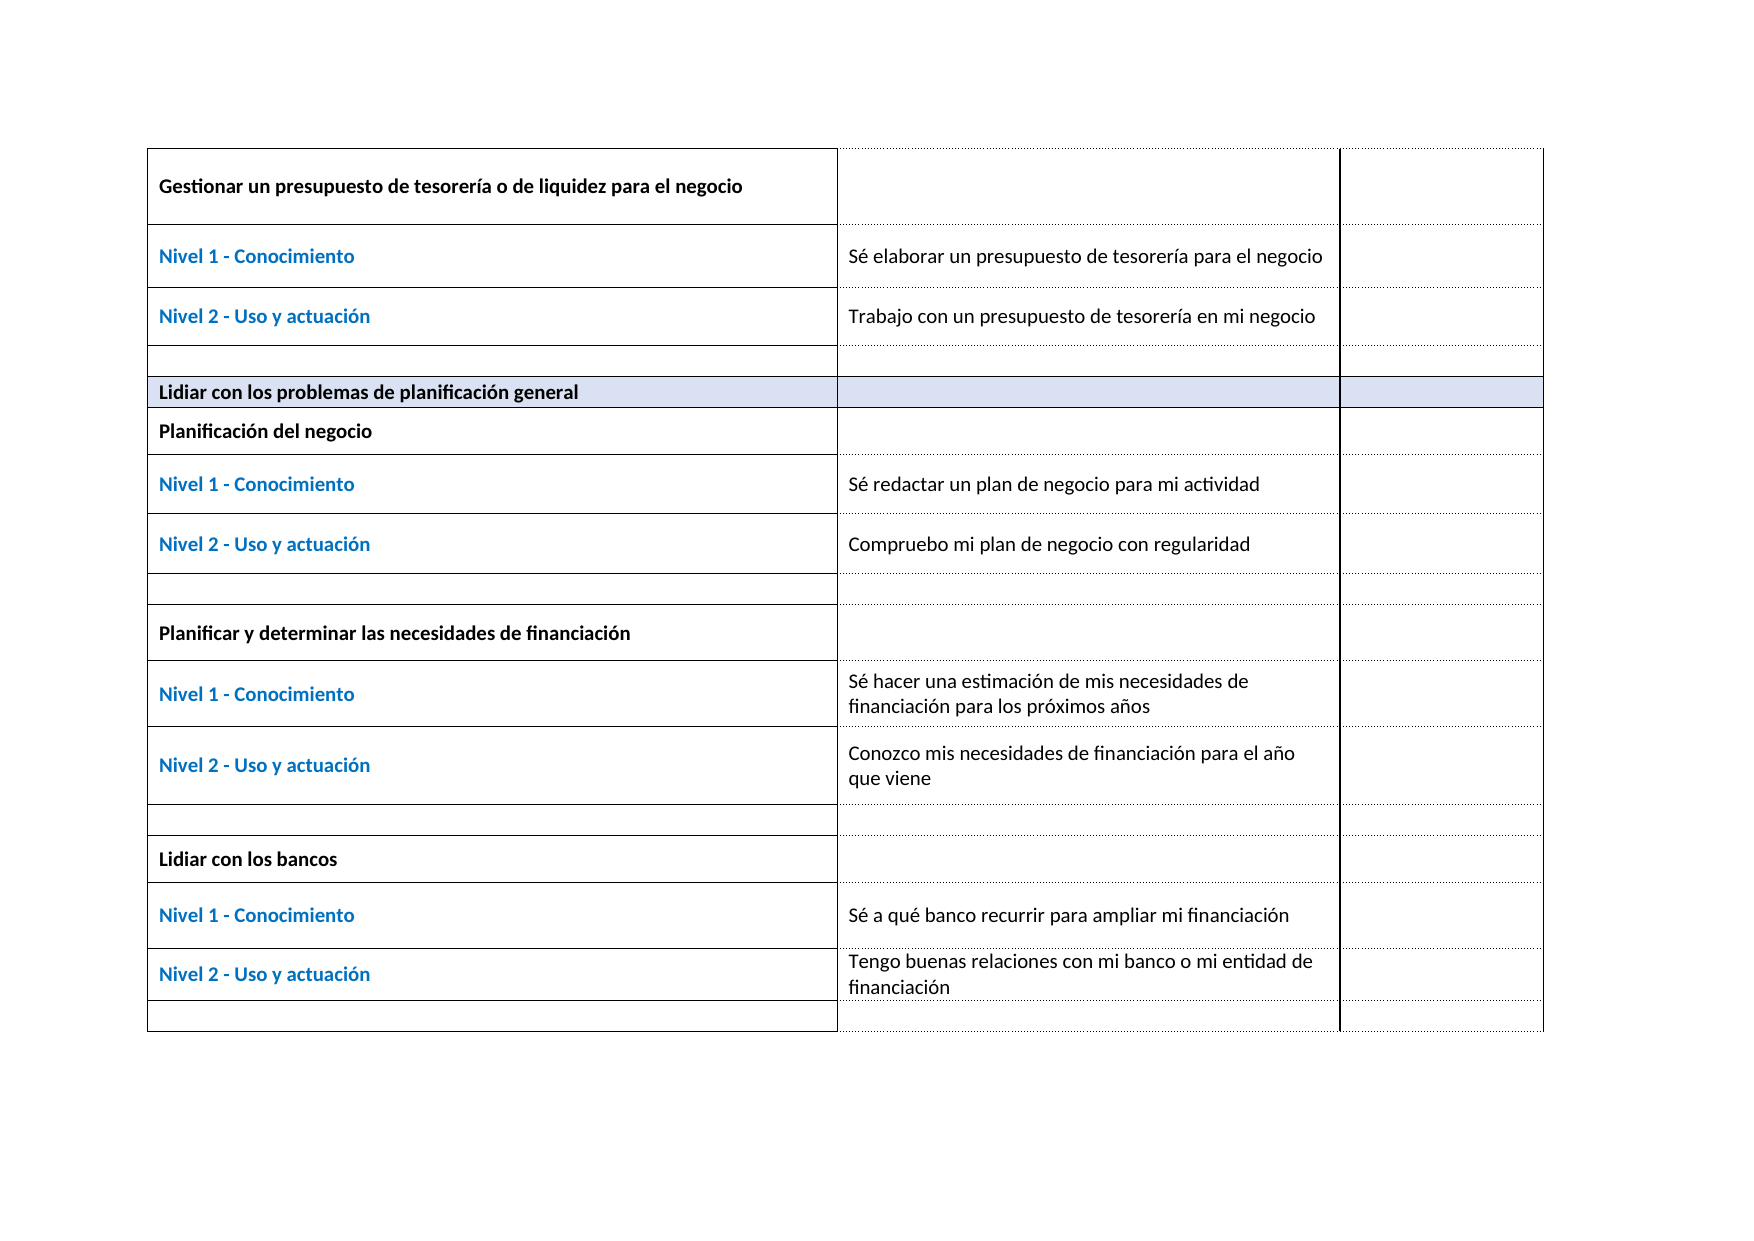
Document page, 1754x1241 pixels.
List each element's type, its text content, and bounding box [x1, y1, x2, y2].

table_cell Sé hacer una estimación de mis necesidades de financiación para los próximos años [838, 660, 1339, 726]
table_cell Lidiar con los bancos [148, 836, 837, 882]
table_cell [1341, 573, 1543, 604]
table_cell [838, 148, 1339, 224]
table_cell [1341, 948, 1543, 999]
table_cell Nivel 2 - Uso y actuación [148, 949, 837, 999]
table_cell [1341, 224, 1543, 287]
table_cell Sé elaborar un presupuesto de tesorería para el negocio [838, 224, 1339, 287]
table_cell Conozco mis necesidades de financiación para el año que viene [838, 726, 1339, 804]
table_cell [1341, 454, 1543, 513]
table_cell Nivel 1 - Conocimiento [148, 661, 837, 726]
table_cell [148, 1001, 837, 1031]
table_cell Nivel 1 - Conocimiento [148, 455, 837, 513]
table_cell Compruebo mi plan de negocio con regularidad [838, 513, 1339, 573]
table_cell [1341, 148, 1543, 224]
table_cell Nivel 2 - Uso y actuación [148, 727, 837, 804]
table_cell Lidiar con los problemas de planificación general [148, 377, 837, 407]
table_cell Nivel 2 - Uso y actuación [148, 514, 837, 573]
table_cell Nivel 1 - Conocimiento [148, 883, 837, 948]
table_cell [1341, 408, 1543, 454]
table_cell [1341, 804, 1543, 835]
table_cell Sé redactar un plan de negocio para mi actividad [838, 454, 1339, 513]
table_cell Nivel 2 - Uso y actuación [148, 288, 837, 344]
table_cell Gestionar un presupuesto de tesorería o de liquidez para el negocio [148, 149, 837, 224]
table_cell [838, 604, 1339, 660]
table_cell [1341, 660, 1543, 726]
table_cell [838, 835, 1339, 882]
table_cell [1341, 513, 1543, 573]
table_cell [838, 573, 1339, 604]
table_cell [838, 804, 1339, 835]
table_cell Trabajo con un presupuesto de tesorería en mi negocio [838, 287, 1339, 344]
table_cell [1341, 345, 1543, 376]
table_cell [838, 345, 1339, 376]
table_cell [1341, 726, 1543, 804]
table_cell Nivel 1 - Conocimiento [148, 225, 837, 287]
table_cell [148, 346, 837, 376]
table_cell [1341, 287, 1543, 344]
table_cell [148, 805, 837, 835]
table_cell [838, 1000, 1339, 1031]
table_cell [148, 574, 837, 604]
table_cell [1341, 377, 1543, 407]
table_cell [1341, 604, 1543, 660]
table_cell [1341, 835, 1543, 882]
table_cell [1341, 882, 1543, 948]
table_cell Planificación del negocio [148, 408, 837, 454]
table_cell Sé a qué banco recurrir para ampliar mi financiación [838, 882, 1339, 948]
table_cell [1341, 1000, 1543, 1031]
table_cell [838, 377, 1339, 407]
table_cell [838, 408, 1339, 454]
table_cell Planificar y determinar las necesidades de financiación [148, 605, 837, 660]
table_cell Tengo buenas relaciones con mi banco o mi entidad de financiación [838, 948, 1339, 999]
